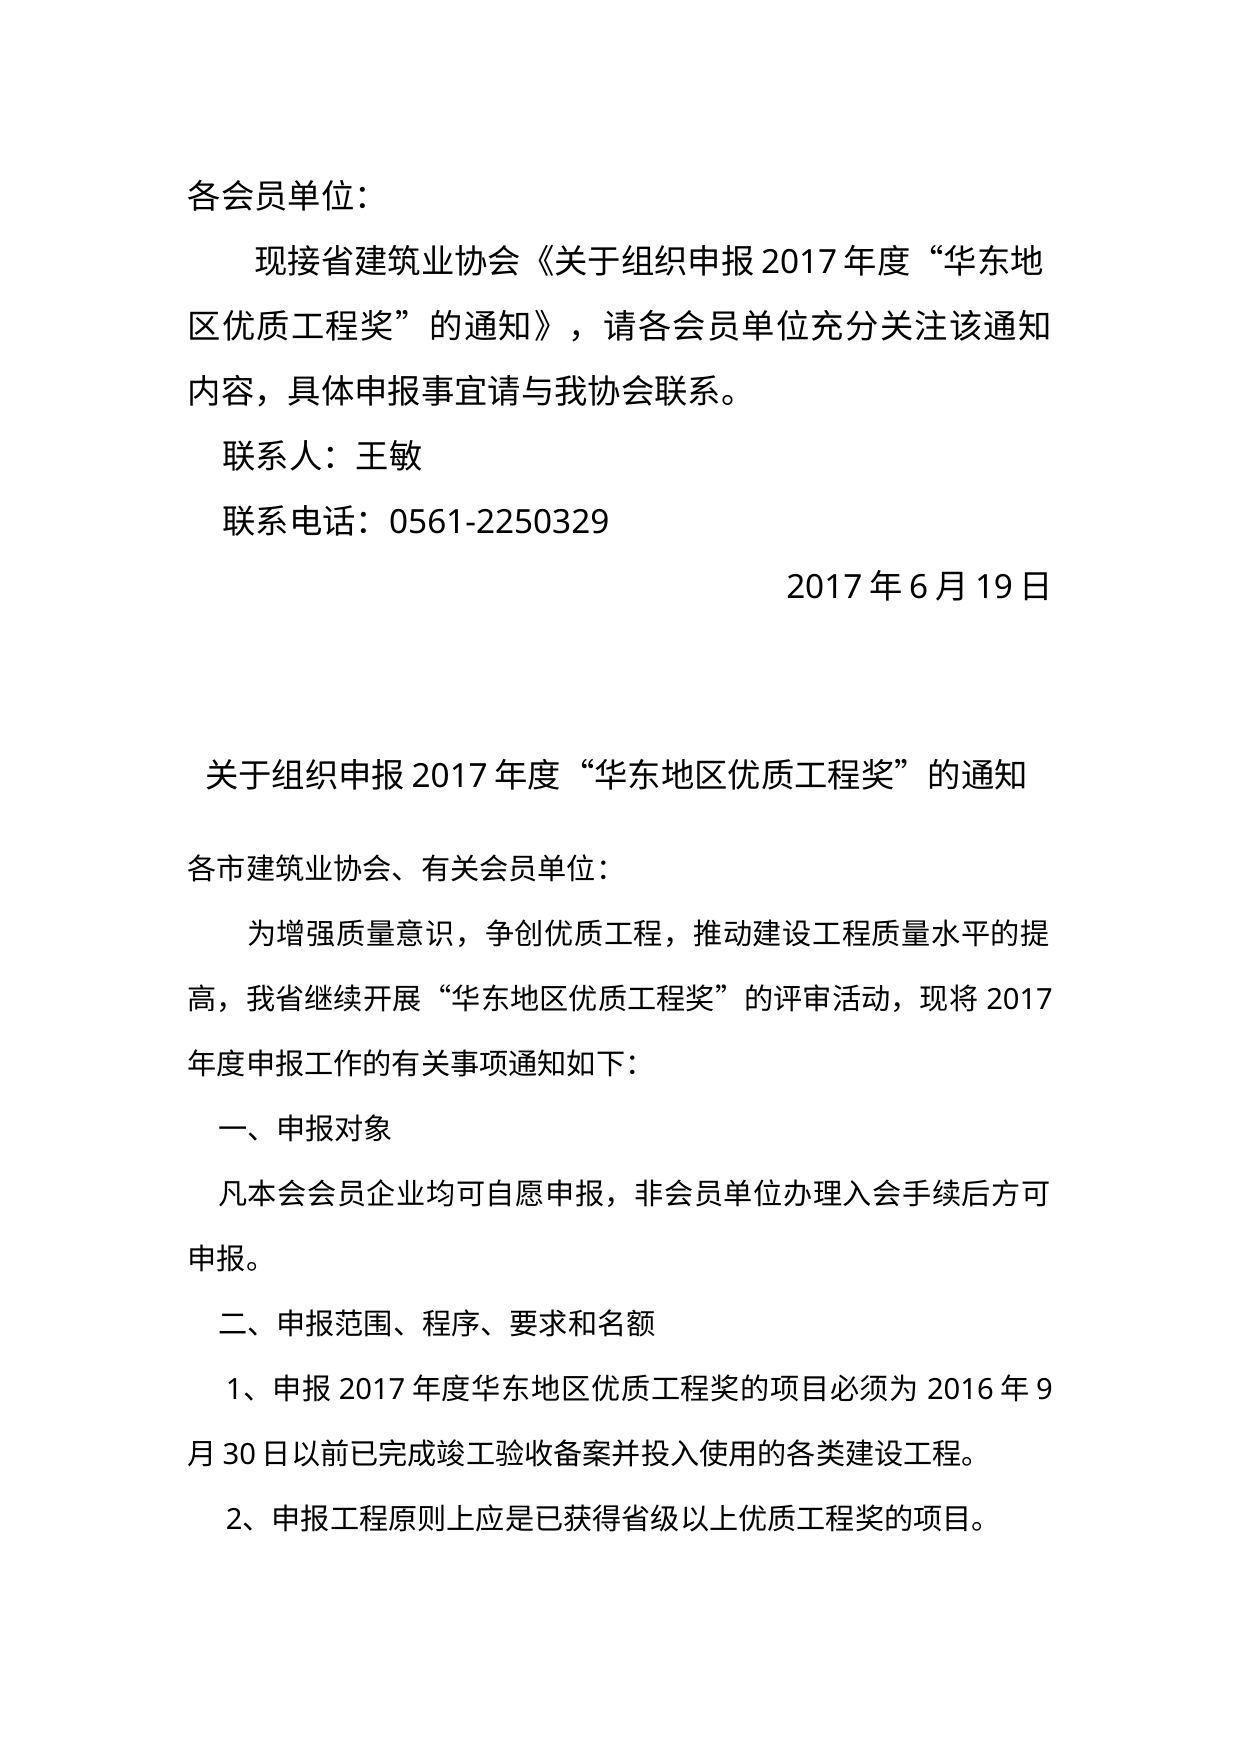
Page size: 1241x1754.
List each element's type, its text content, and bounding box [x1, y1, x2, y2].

text 关于组织申报2017年度“华东地区优质工程奖”的通知 [187, 740, 1053, 805]
text 二、申报范围、程序、要求和名额 [187, 1289, 1053, 1354]
text 各市建筑业协会、有关会员单位： 为增强质量意识，争创优质工程，推动建设工程质量水平的提高，我省继续开展“华东地区优质工程奖”的评审活动，现将2017年度申报工作的有关事项通知如下： [187, 834, 1053, 1094]
text 2、申报工程原则上应是已获得省级以上优质工程奖的项目。 [187, 1484, 1053, 1549]
text 联系人：王敏 [187, 422, 1053, 487]
text 联系电话：0561-2250329 [187, 487, 1053, 552]
text 现接省建筑业协会《关于组织申报2017年度“华东地 [187, 227, 1053, 292]
text 各会员单位： [187, 162, 1053, 227]
text 区优质工程奖”的通知》，请各会员单位充分关注该通知内容，具体申报事宜请与我协会联系。 [187, 292, 1053, 422]
text 一、申报对象 [187, 1094, 1053, 1159]
text 2017年6月19日 [187, 552, 1053, 617]
text 1、申报2017年度华东地区优质工程奖的项目必须为2016年9月30日以前已完成竣工验收备案并投入使用的各类建设工程。 [187, 1354, 1053, 1484]
text 凡本会会员企业均可自愿申报，非会员单位办理入会手续后方可申报。 [187, 1159, 1053, 1289]
